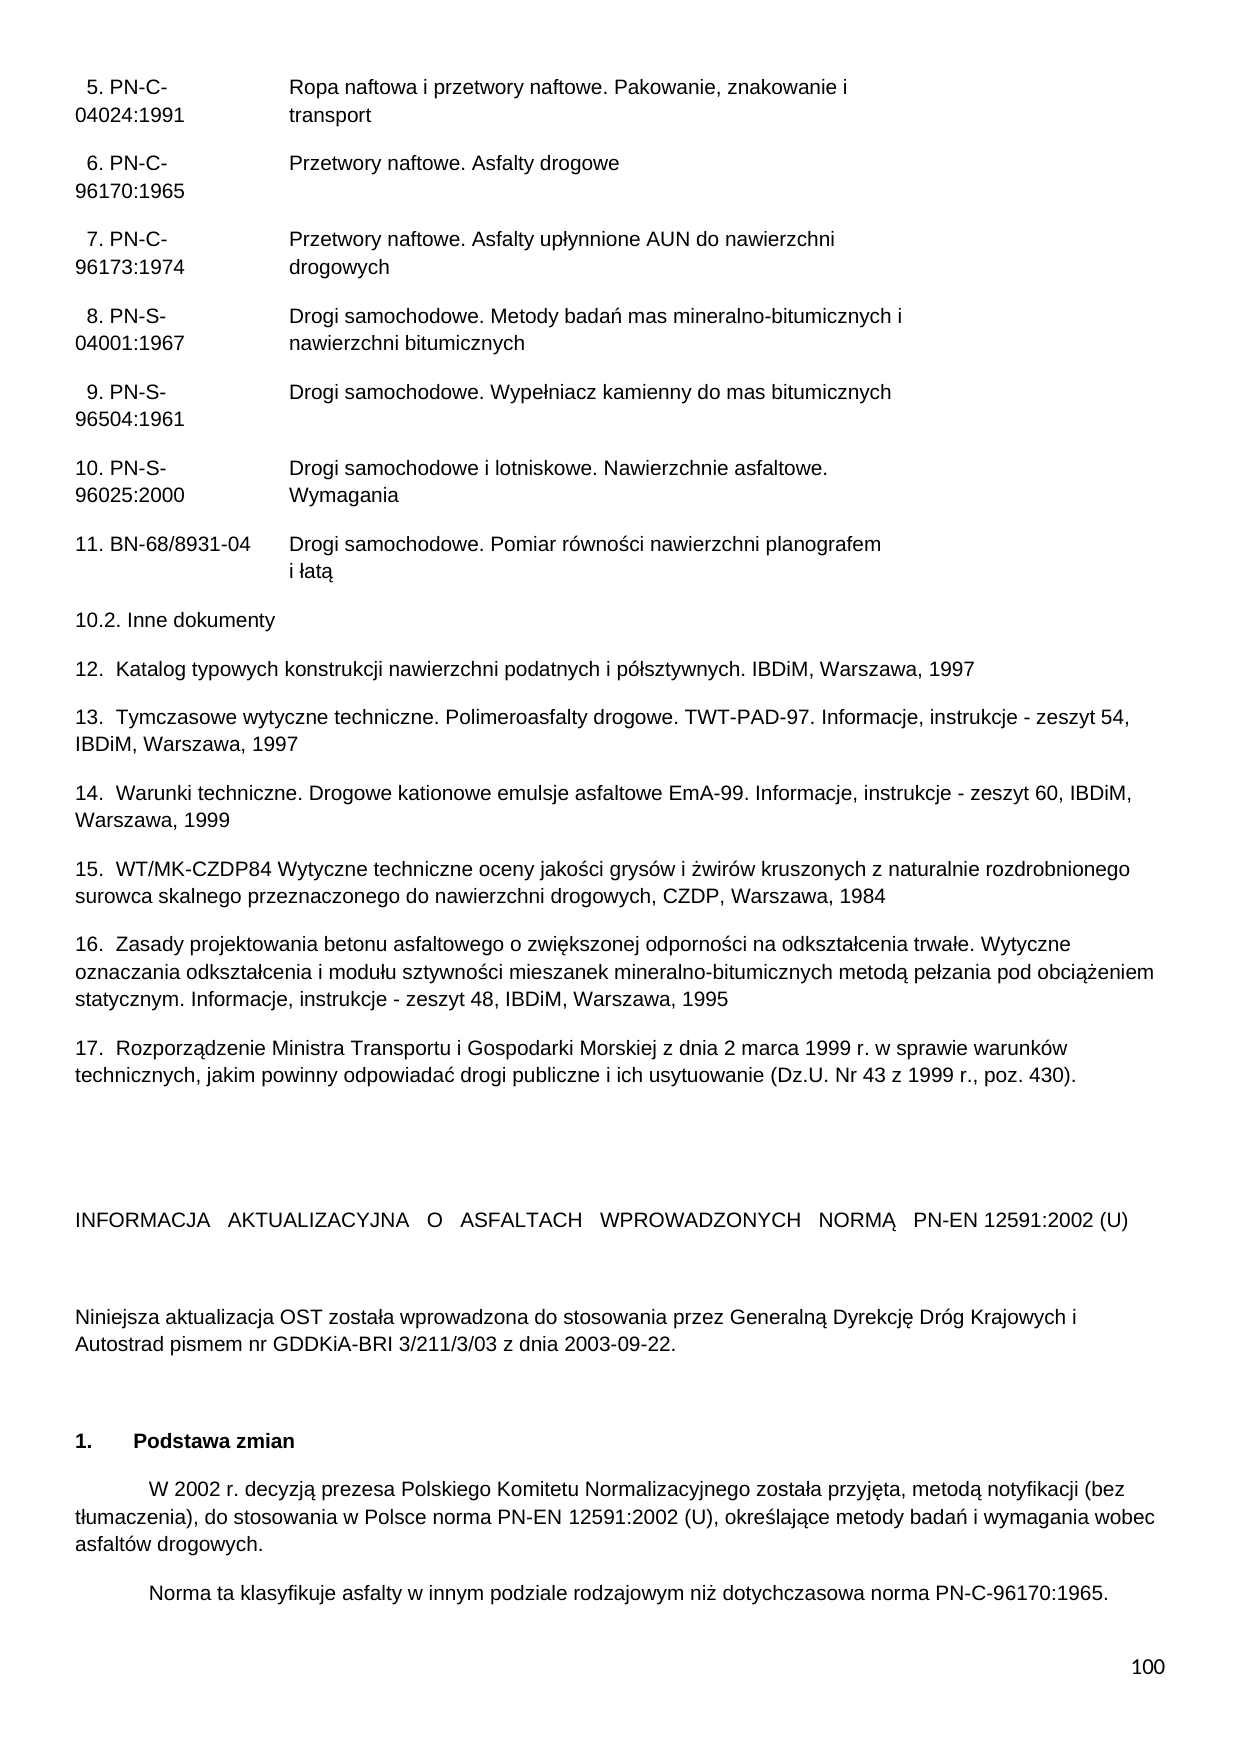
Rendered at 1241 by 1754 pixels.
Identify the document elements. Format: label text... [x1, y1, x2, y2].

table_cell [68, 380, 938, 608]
text 14. Warunki techniczne. Drogowe kationowe emulsje asfaltowe EmA-99. Informacje, instrukcje - zeszyt 60, IBDiM, Warszawa, 1999 [75, 781, 1165, 832]
text Norma ta klasyfikuje asfalty w innym podziale rodzajowym niż dotychczasowa norma PN-C-96170:1965. [75, 1581, 1165, 1604]
text 1. Podstawa zmian [75, 1429, 1165, 1453]
text 17. Rozporządzenie Ministra Transportu i Gospodarki Morskiej z dnia 2 marca 1999 r. w sprawie warunków technicznych, jakim powinny odpowiadać drogi publiczne i ich usytuowanie (Dz.U. Nr 43 z 1999 r., poz. 430). [75, 1036, 1165, 1087]
text INFORMACJA AKTUALIZACYJNA O ASFALTACH WPROWADZONYCH NORMĄ PN-EN 12591:2002 (U) [75, 1208, 1165, 1232]
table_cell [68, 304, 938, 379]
text W 2002 r. decyzją prezesa Polskiego Komitetu Normalizacyjnego została przyjęta, metodą notyfikacji (bez tłumaczenia), do stosowania w Polsce norma PN-EN 12591:2002 (U), określające metody badań i wymagania wobec asfaltów drogowych. [75, 1477, 1165, 1556]
text 15. WT/MK-CZDP84 Wytyczne techniczne oceny jakości grysów i żwirów kruszonych z naturalnie rozdrobnionego surowca skalnego przeznaczonego do nawierzchni drogowych, CZDP, Warszawa, 1984 [75, 856, 1165, 908]
text 12. Katalog typowych konstrukcji nawierzchni podatnych i półsztywnych. IBDiM, Warszawa, 1997 [75, 656, 1165, 680]
text 13. Tymczasowe wytyczne techniczne. Polimeroasfalty drogowe. TWT-PAD-97. Informacje, instrukcje - zeszyt 54, IBDiM, Warszawa, 1997 [75, 705, 1165, 756]
text Niniejsza aktualizacja OST została wprowadzona do stosowania przez Generalną Dyrekcję Dróg Krajowych i Autostrad pismem nr GDDKiA-BRI 3/211/3/03 z dnia 2003-09-22. [75, 1305, 1165, 1356]
text 10.2. Inne dokumenty [75, 608, 1165, 632]
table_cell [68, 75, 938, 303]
text 16. Zasady projektowania betonu asfaltowego o zwiększonej odporności na odkształcenia trwałe. Wytyczne oznaczania odkształcenia i modułu sztywności mieszanek mineralno-bitumicznych metodą pełzania pod obciążeniem statycznym. Informacje, instrukcje - zeszyt 48, IBDiM, Warszawa, 1995 [75, 932, 1165, 1011]
